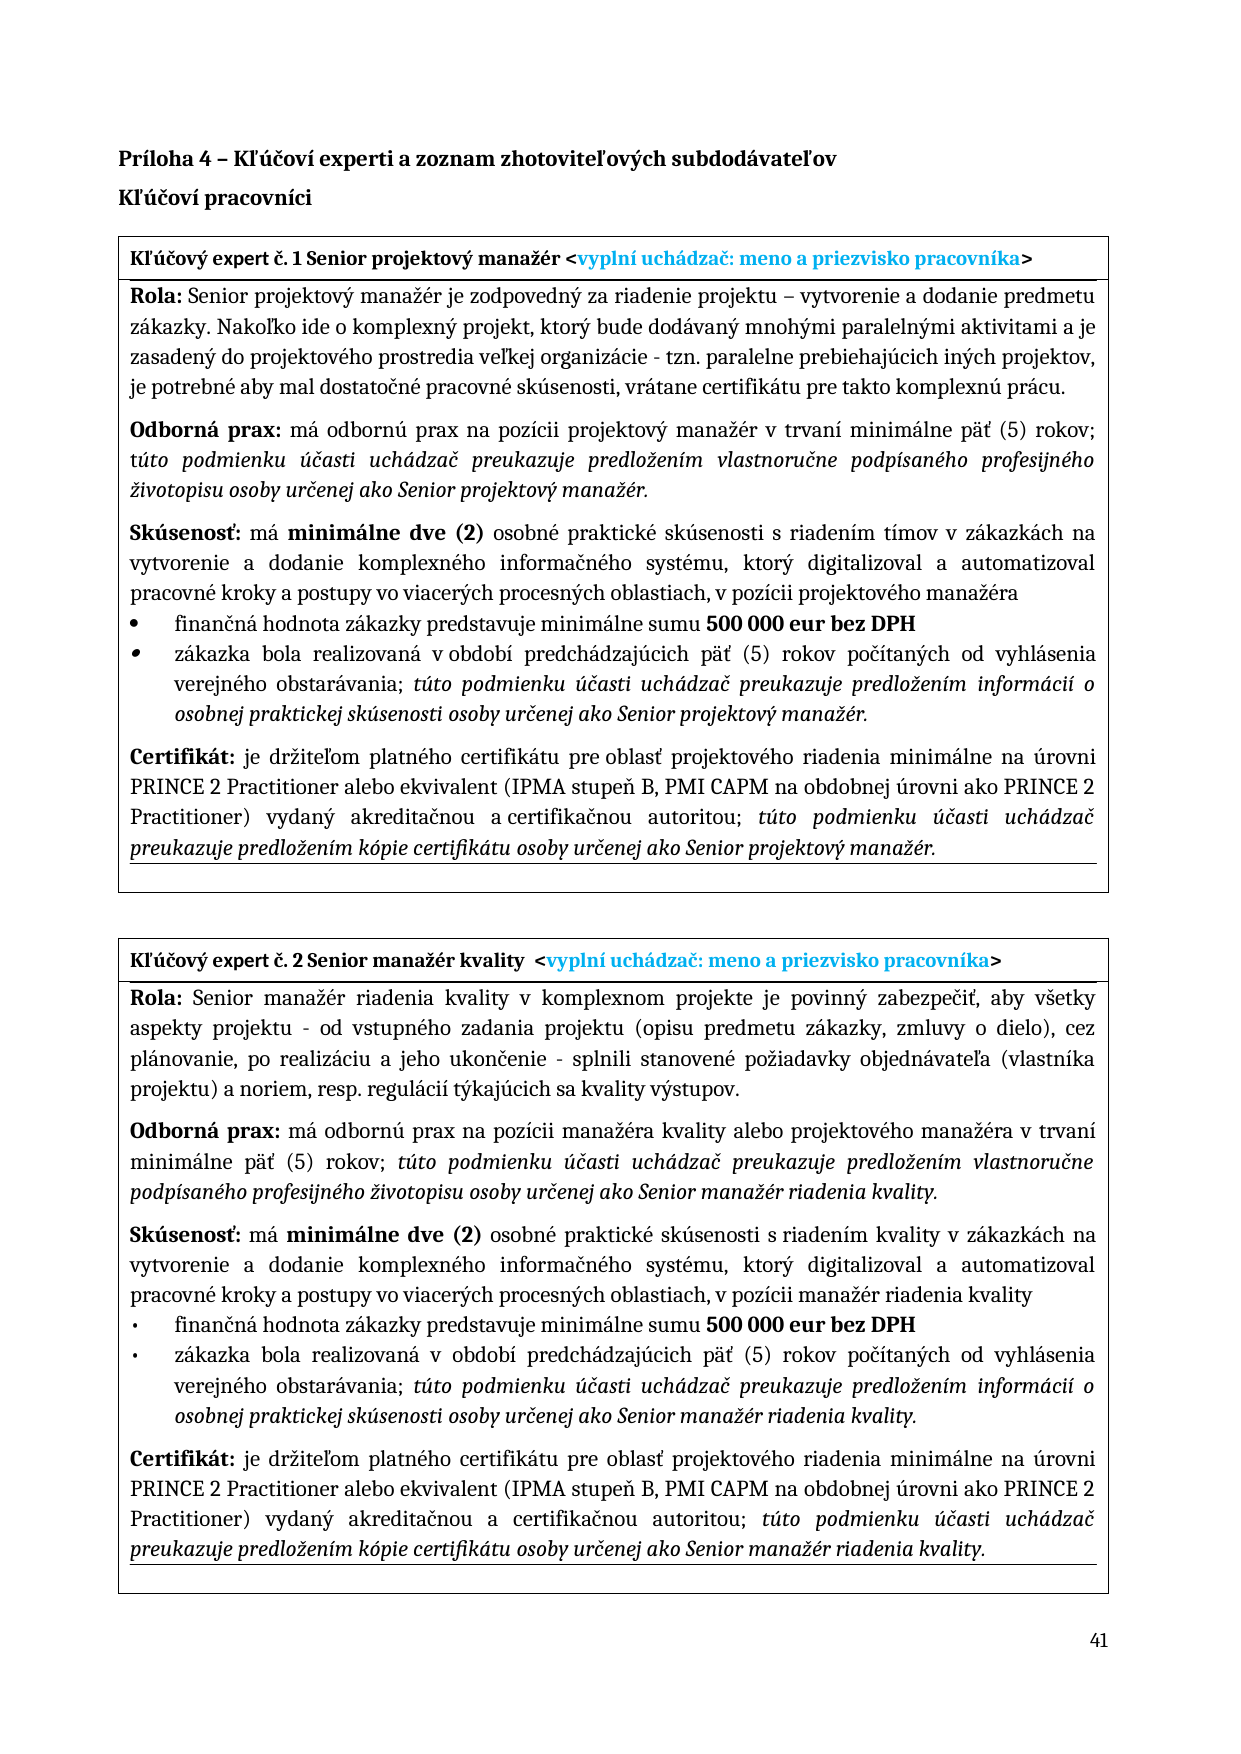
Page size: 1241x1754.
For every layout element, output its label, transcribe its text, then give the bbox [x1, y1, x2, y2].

subtitle Príloha 4 – Kľúčoví experti a zoznam zhotoviteľových subdodávateľov [118, 143, 1107, 172]
table_header Kľúčový expert č. 1 Senior projektový manažér <vyplní uchádzač: meno a priezvisko pracovníka> [119, 237, 1108, 279]
table_cell Rola: Senior projektový manažér je zodpovedný za riadenie projektu – vytvorenie a dodanie predmetu zákazky. Nakoľko ide o komplexný projekt, ktorý bude dodávaný mnohými paralelnými aktivitami a je zasadený do projektového prostredia veľkej organizácie - tzn. paralelne prebiehajúcich iných projektov, je potrebné aby mal dostatočné pracovné skúsenosti, vrátane certifikátu pre takto komplexnú prácu. Odborná prax: má odbornú prax na pozícii projektový manažér v trvaní minimálne päť (5) rokov; túto podmienku účasti uchádzač preukazuje predložením vlastnoručne podpísaného profesijného životopisu osoby určenej ako Senior projektový manažér. Skúsenosť: má minimálne dve (2) osobné praktické skúsenosti s riadením tímov v zákazkách na vytvorenie a dodanie komplexného informačného systému, ktorý digitalizoval a automatizoval pracovné kroky a postupy vo viacerých procesných oblastiach, v pozícii projektového manažéra finančná hodnota zákazky predstavuje minimálne sumu 500 000 eur bez DPH zákazka bola realizovaná v období predchádzajúcich päť (5) rokov počítaných od vyhlásenia verejného obstarávania; túto podmienku účasti uchádzač preukazuje predložením informácií o osobnej praktickej skúsenosti osoby určenej ako Senior projektový manažér. Certifikát: je držiteľom platného certifikátu pre oblasť projektového riadenia minimálne na úrovni PRINCE 2 Practitioner alebo ekvivalent (IPMA stupeň B, PMI CAPM na obdobnej úrovni ako PRINCE 2 Practitioner) vydaný akreditačnou a certifikačnou autoritou; túto podmienku účasti uchádzač preukazuje predložením kópie certifikátu osoby určenej ako Senior projektový manažér. [119, 280, 1108, 892]
text Kľúčoví pracovníci [118, 185, 1107, 211]
table_cell Rola: Senior manažér riadenia kvality v komplexnom projekte je povinný zabezpečiť, aby všetky aspekty projektu - od vstupného zadania projektu (opisu predmetu zákazky, zmluvy o dielo), cez plánovanie, po realizáciu a jeho ukončenie - splnili stanovené požiadavky objednávateľa (vlastníka projektu) a noriem, resp. regulácií týkajúcich sa kvality výstupov. Odborná prax: má odbornú prax na pozícii manažéra kvality alebo projektového manažéra v trvaní minimálne päť (5) rokov; túto podmienku účasti uchádzač preukazuje predložením vlastnoručne podpísaného profesijného životopisu osoby určenej ako Senior manažér riadenia kvality. Skúsenosť: má minimálne dve (2) osobné praktické skúsenosti s riadením kvality v zákazkách na vytvorenie a dodanie komplexného informačného systému, ktorý digitalizoval a automatizoval pracovné kroky a postupy vo viacerých procesných oblastiach, v pozícii manažér riadenia kvality • finančná hodnota zákazky predstavuje minimálne sumu 500 000 eur bez DPH • zákazka bola realizovaná v období predchádzajúcich päť (5) rokov počítaných od vyhlásenia verejného obstarávania; túto podmienku účasti uchádzač preukazuje predložením informácií o osobnej praktickej skúsenosti osoby určenej ako Senior manažér riadenia kvality. Certifikát: je držiteľom platného certifikátu pre oblasť projektového riadenia minimálne na úrovni PRINCE 2 Practitioner alebo ekvivalent (IPMA stupeň B, PMI CAPM na obdobnej úrovni ako PRINCE 2 Practitioner) vydaný akreditačnou a certifikačnou autoritou; túto podmienku účasti uchádzač preukazuje predložením kópie certifikátu osoby určenej ako Senior manažér riadenia kvality. [119, 982, 1108, 1593]
table_header Kľúčový expert č. 2 Senior manažér kvality <vyplní uchádzač: meno a priezvisko pracovníka> [119, 939, 1108, 981]
